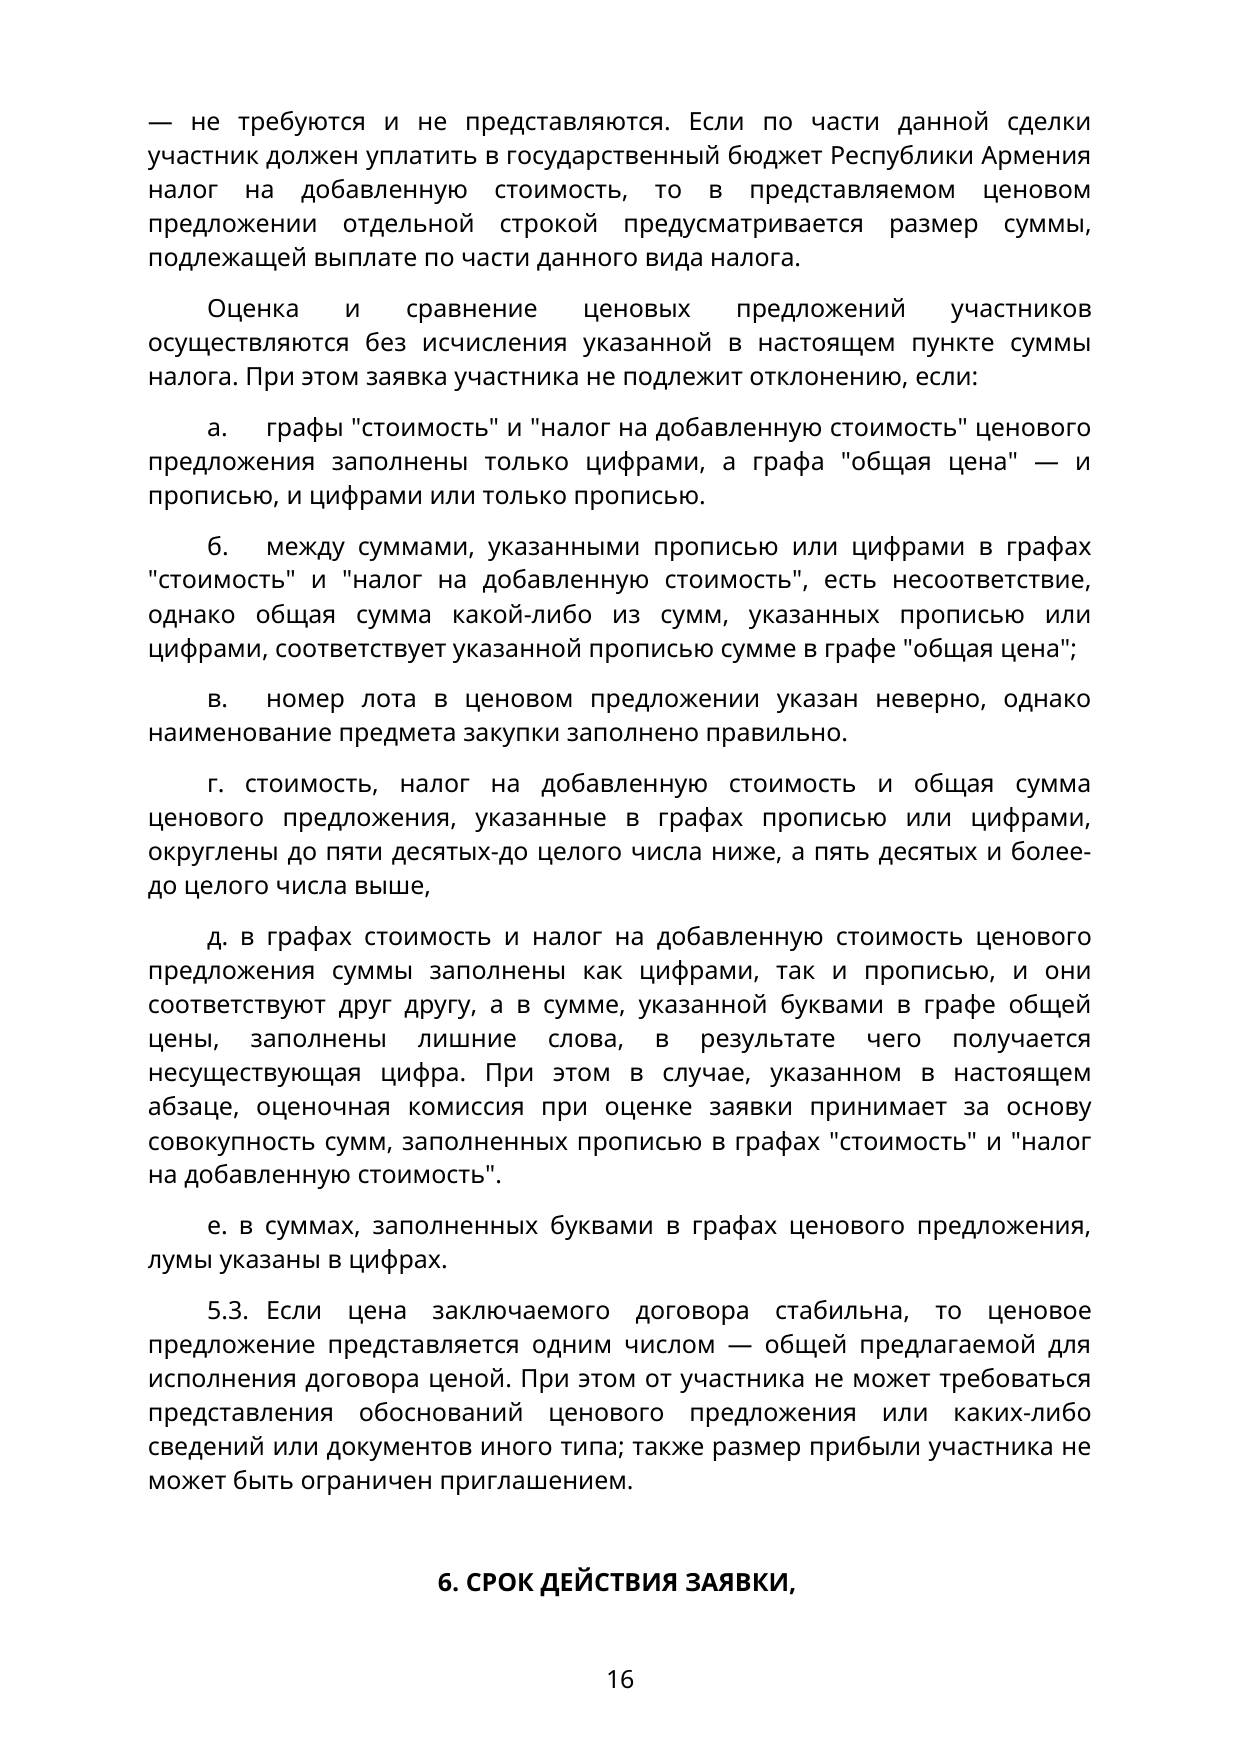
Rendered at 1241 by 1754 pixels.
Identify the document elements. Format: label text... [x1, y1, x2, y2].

text е. в суммах, заполненных буквами в графах ценового предложения, лумы указаны в цифрах. [148, 1208, 1092, 1276]
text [148, 103, 1092, 274]
text г. стоимость, налог на добавленную стоимость и общая сумма ценового предложения, указанные в графах прописью или цифрами, округлены до пяти десятых-до целого числа ниже, а пять десятых и более-до целого числа выше, [148, 766, 1092, 902]
text д. в графах стоимость и налог на добавленную стоимость ценового предложения суммы заполнены как цифрами, так и прописью, и они соответствуют друг другу, а в сумме, указанной буквами в графе общей цены, заполнены лишние слова, в результате чего получается несуществующая цифра. При этом в случае, указанном в настоящем абзаце, оценочная комиссия при оценке заявки принимает за основу совокупность сумм, заполненных прописью в графах "стоимость" и "налог на добавленную стоимость". [148, 919, 1092, 1191]
text в. номер лота в ценовом предложении указан неверно, однако наименование предмета закупки заполнено правильно. [148, 681, 1092, 749]
text 5.3. Если цена заключаемого договора стабильна, то ценовое предложение представляется одним числом — общей предлагаемой для исполнения договора ценой. При этом от участника не может требоваться представления обоснований ценового предложения или каких-либо сведений или документов иного типа; также размер прибыли участника не может быть ограничен приглашением. [148, 1293, 1092, 1497]
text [207, 1564, 1034, 1598]
text б. между суммами, указанными прописью или цифрами в графах "стоимость" и "налог на добавленную стоимость", есть несоответствие, однако общая сумма какой-либо из сумм, указанных прописью или цифрами, соответствует указанной прописью сумме в графе "общая цена"; [148, 528, 1092, 664]
text Оценка и сравнение ценовых предложений участников осуществляются без исчисления указанной в настоящем пункте суммы налога. При этом заявка участника не подлежит отклонению, если: [148, 290, 1092, 393]
text а. графы "стоимость" и "налог на добавленную стоимость" ценового предложения заполнены только цифрами, а графа "общая цена" — и прописью, и цифрами или только прописью. [148, 409, 1092, 511]
